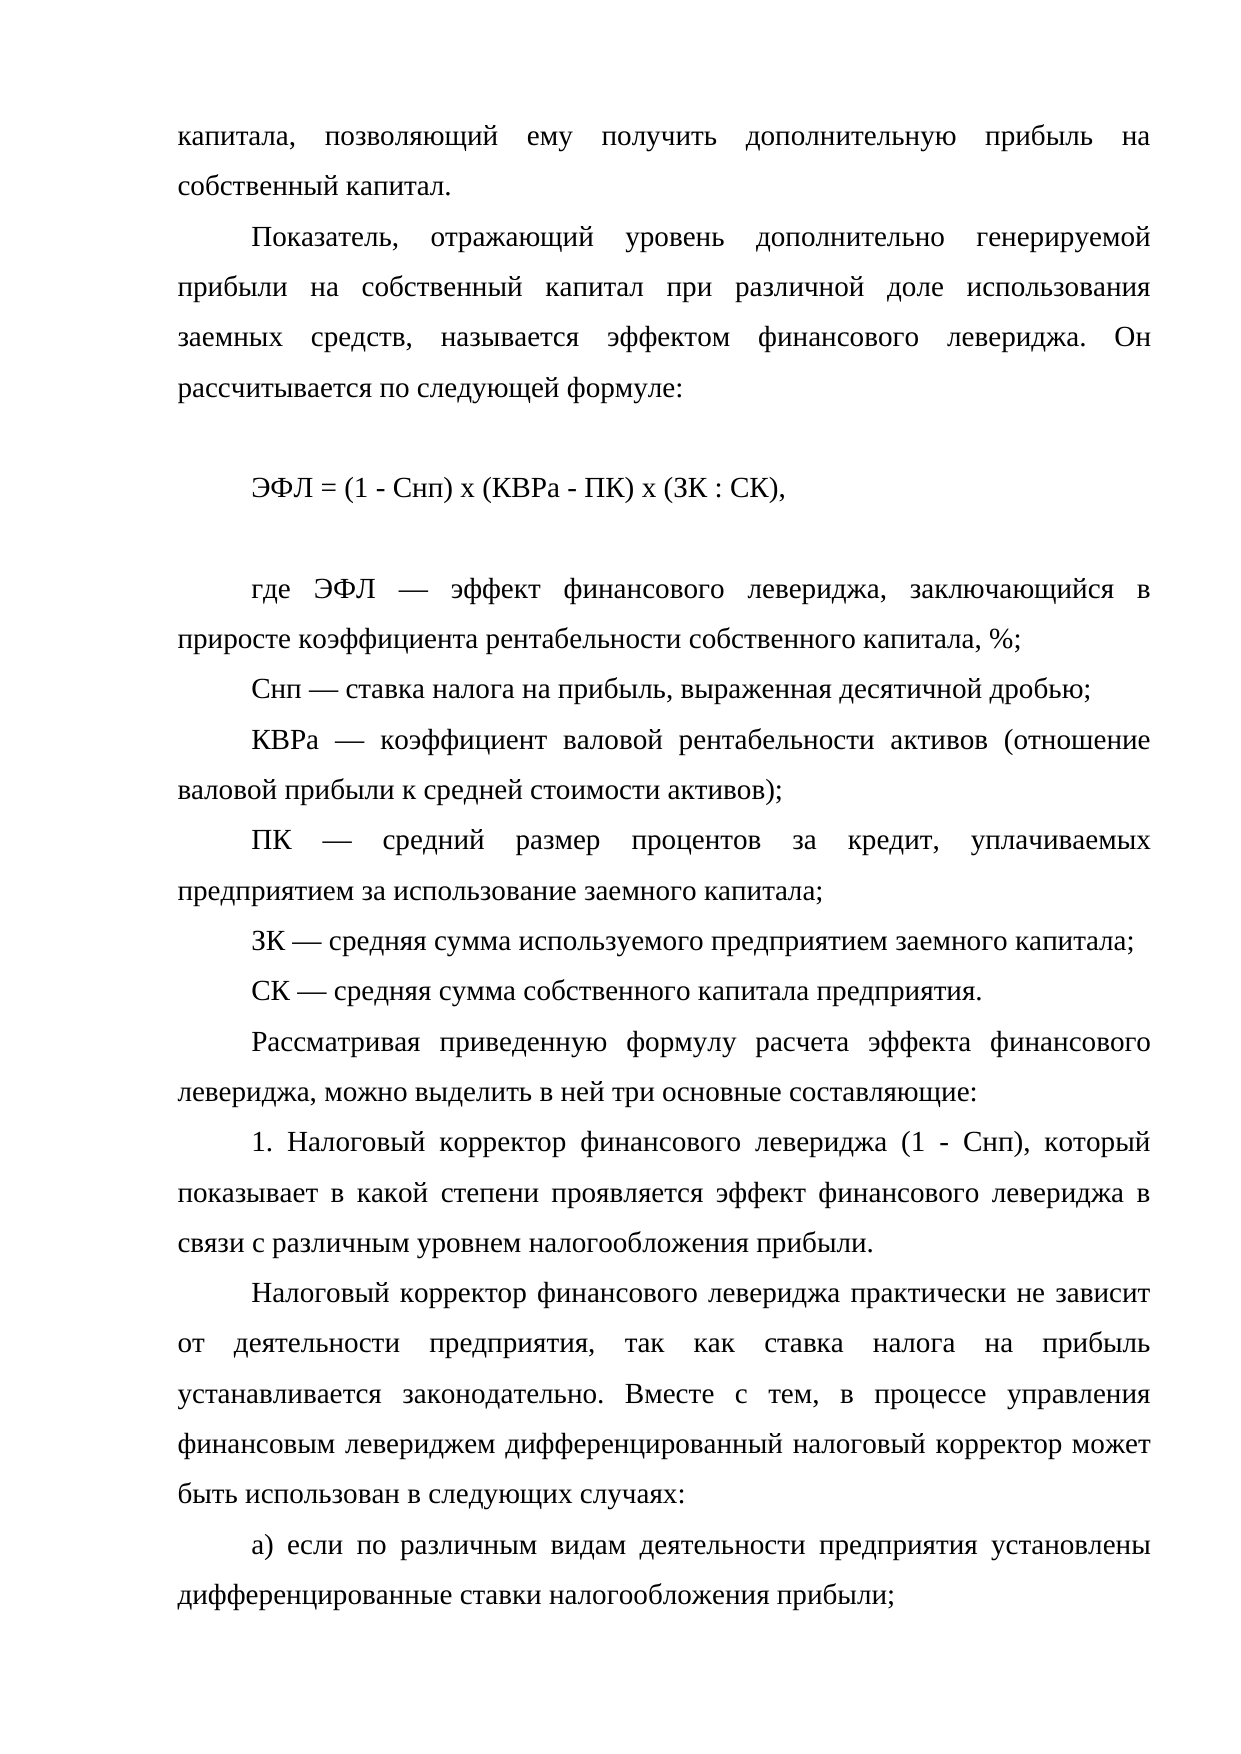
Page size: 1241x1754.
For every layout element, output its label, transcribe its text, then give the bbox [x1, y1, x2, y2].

text Показатель, отражающий уровень дополнительно генерируемой прибыли на собственный капитал при различной доле использования заемных средств, называется эффектом финансового левериджа. Он рассчитывается по следующей формуле: [177, 219, 1152, 403]
text ЗК — средняя сумма используемого предприятием заемного капитала; [177, 923, 1152, 957]
text Снп — ставка налога на прибыль, выраженная десятичной дробью; [177, 672, 1152, 705]
text Налоговый корректор финансового левериджа практически не зависит от деятельности предприятия, так как ставка налога на прибыль устанавливается законодательно. Вместе с тем, в процессе управления финансовым левериджем дифференцированный налоговый корректор может быть использован в следующих случаях: [177, 1275, 1152, 1510]
text где ЭФЛ — эффект финансового левериджа, заключающийся в приросте коэффициента рентабельности собственного капитала, %; [177, 571, 1152, 655]
text ПК — средний размер процентов за кредит, уплачиваемых предприятием за использование заемного капитала; [177, 822, 1152, 906]
text СК — средняя сумма собственного капитала предприятия. [177, 973, 1152, 1007]
text 1. Налоговый корректор финансового левериджа (1 - Снп), который показывает в какой степени проявляется эффект финансового левериджа в связи с различным уровнем налогообложения прибыли. [177, 1124, 1152, 1258]
text Рассматривая приведенную формулу расчета эффекта финансового левериджа, можно выделить в ней три основные составляющие: [177, 1024, 1152, 1108]
text а) если по различным видам деятельности предприятия установлены дифференцированные ставки налогообложения прибыли; [177, 1527, 1152, 1611]
text КВРа — коэффициент валовой рентабельности активов (отношение валовой прибыли к средней стоимости активов); [177, 722, 1152, 806]
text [177, 118, 1152, 202]
text ЭФЛ = (1 - Снп) х (КВРа - ПК) х (ЗК : СК), [177, 470, 1152, 504]
